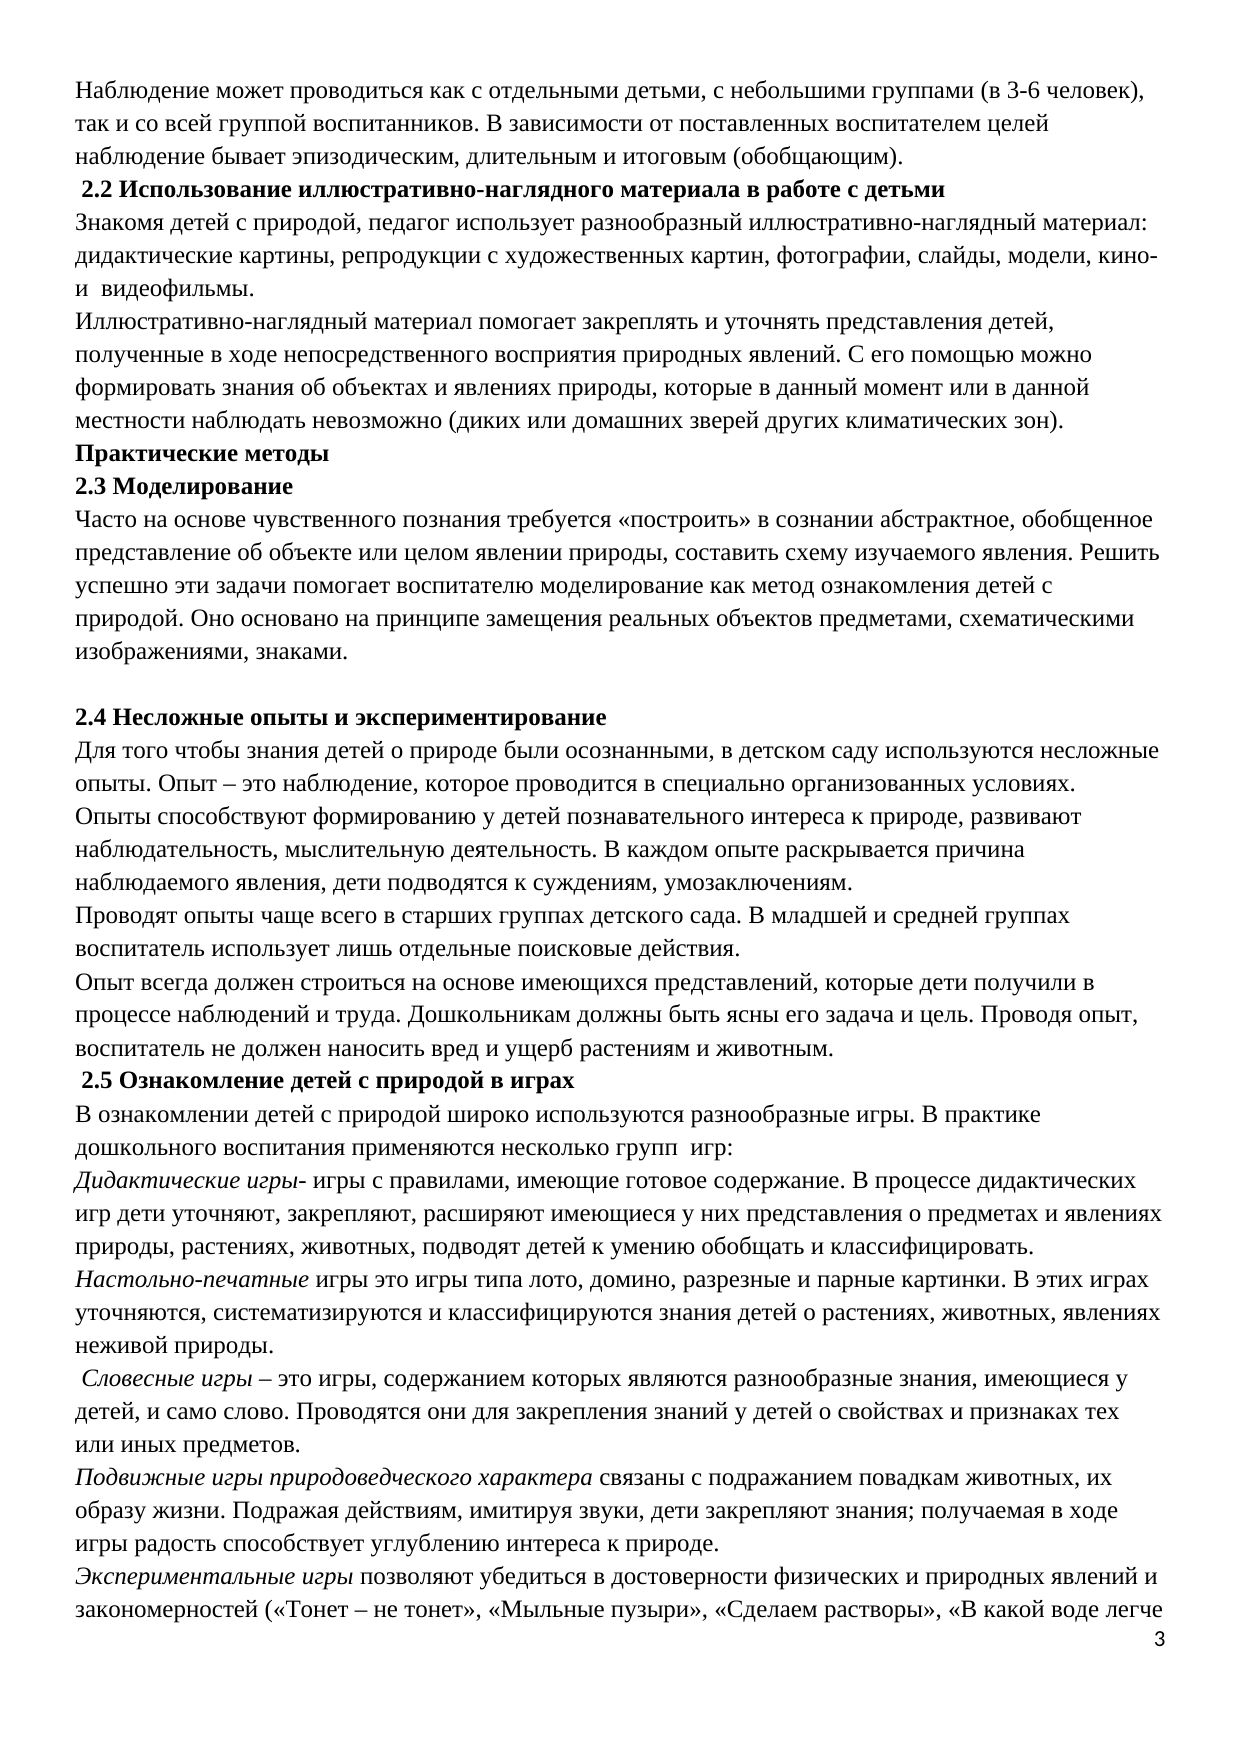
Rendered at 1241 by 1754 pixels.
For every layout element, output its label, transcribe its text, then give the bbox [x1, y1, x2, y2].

text 2.5 Ознакомление детей с природой в играх [75, 1066, 1165, 1094]
text Словесные игры – это игры, содержанием которых являются разнообразные знания, имеющиеся у детей, и само слово. Проводятся они для закрепления знаний у детей о свойствах и признаках тех или иных предметов. [75, 1363, 1165, 1458]
text Знакомя детей с природой, педагог использует разнообразный иллюстративно-наглядный материал: дидактические картины, репродукции с художественных картин, фотографии, слайды, модели, кино- и видеофильмы. [75, 207, 1165, 302]
text 2.4 Несложные опыты и экспериментирование [75, 669, 1165, 731]
text Опыты способствуют формированию у детей познавательного интереса к природе, развивают наблюдательность, мыслительную деятельность. В каждом опыте раскрывается причина наблюдаемого явления, дети подводятся к суждениям, умозаключениям. [75, 801, 1165, 896]
text 2.3 Моделирование Часто на основе чувственного познания требуется «построить» в сознании абстрактное, обобщенное представление об объекте или целом явлении природы, составить схему изучаемого явления. Решить успешно эти задачи помогает воспитателю моделирование как метод ознакомления детей с природой. Оно основано на принципе замещения реальных объектов предметами, схематическими изображениями, знаками. [75, 471, 1165, 665]
text Иллюстративно-наглядный материал помогает закреплять и уточнять представления детей, полученные в ходе непосредственного восприятия природных явлений. С его помощью можно формировать знания об объектах и явлениях природы, которые в данный момент или в данной местности наблюдать невозможно (диких или домашних зверей других климатических зон). [75, 306, 1165, 434]
text Проводят опыты чаще всего в старших группах детского сада. В младшей и средней группах воспитатель использует лишь отдельные поисковые действия. [75, 901, 1165, 962]
text Наблюдение может проводиться как с отдельными детьми, с небольшими группами (в 3-6 человек), так и со всей группой воспитанников. В зависимости от поставленных воспитателем целей наблюдение бывает эпизодическим, длительным и итоговым (обобщающим). 2.2 Использование иллюстративно-наглядного материала в работе с детьми [75, 75, 1165, 203]
text В ознакомлении детей с природой широко используются разнообразные игры. В практике дошкольного воспитания применяются несколько групп игр: [75, 1099, 1165, 1160]
text Дидактические игры- игры с правилами, имеющие готовое содержание. В процессе дидактических игр дети уточняют, закрепляют, расширяют имеющиеся у них представления о предметах и явлениях природы, растениях, животных, подводят детей к умению обобщать и классифицировать. [75, 1165, 1165, 1259]
text Опыт всегда должен строиться на основе имеющихся представлений, которые дети получили в процессе наблюдений и труда. Дошкольникам должны быть ясны его задача и цель. Проводя опыт, воспитатель не должен наносить вред и ущерб растениям и животным. [75, 967, 1165, 1061]
text Для того чтобы знания детей о природе были осознанными, в детском саду используются несложные опыты. Опыт – это наблюдение, которое проводится в специально организованных условиях. [75, 735, 1165, 797]
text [75, 1462, 1165, 1623]
text Практические методы [75, 438, 1165, 467]
text Настольно-печатные игры это игры типа лото, домино, разрезные и парные картинки. В этих играх уточняются, систематизируются и классифицируются знания детей о растениях, животных, явлениях неживой природы. [75, 1264, 1165, 1358]
